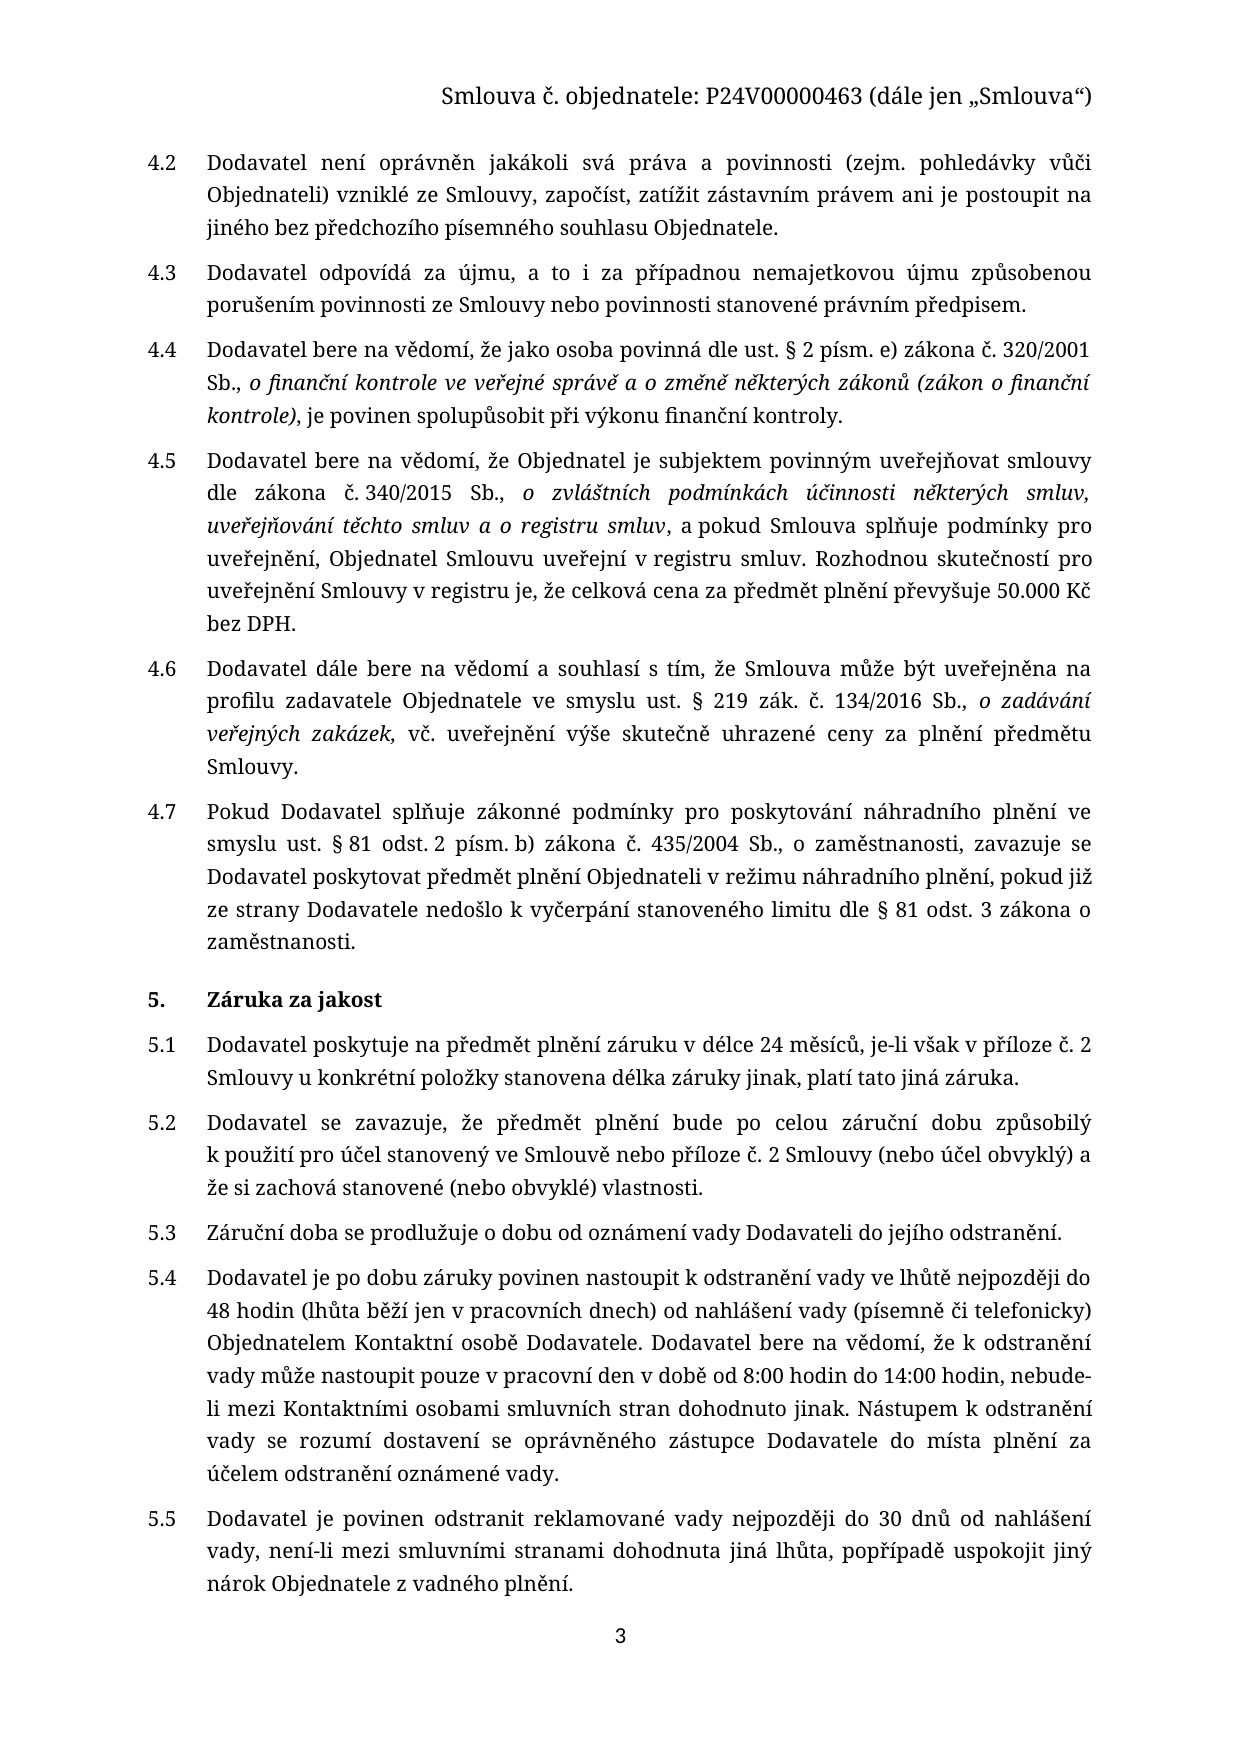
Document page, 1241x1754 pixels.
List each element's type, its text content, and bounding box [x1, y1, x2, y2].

list Dodavatel odpovídá za újmu, a to i za případnou nemajetkovou újmu způsobenou porušením povinnosti ze Smlouvy nebo povinnosti stanovené právním předpisem. [148, 258, 1093, 319]
list Dodavatel poskytuje na předmět plnění záruku v délce 24 měsíců, je-li však v příloze č. 2 Smlouvy u konkrétní položky stanovena délka záruky jinak, platí tato jiná záruka. [148, 1030, 1093, 1091]
list Dodavatel bere na vědomí, že Objednatel je subjektem povinným uveřejňovat smlouvy dle zákona č. 340/2015 Sb., o zvláštních podmínkách účinnosti některých smluv, uveřejňování těchto smluv a o registru smluv, a pokud Smlouva splňuje podmínky pro uveřejnění, Objednatel Smlouvu uveřejní v registru smluv. Rozhodnou skutečností pro uveřejnění Smlouvy v registru je, že celková cena za předmět plnění převyšuje 50.000 Kč bez DPH. [148, 446, 1093, 637]
list Pokud Dodavatel splňuje zákonné podmínky pro poskytování náhradního plnění ve smyslu ust. § 81 odst. 2 písm. b) zákona č. 435/2004 Sb., o zaměstnanosti, zavazuje se Dodavatel poskytovat předmět plnění Objednateli v režimu náhradního plnění, pokud již ze strany Dodavatele nedošlo k vyčerpání stanoveného limitu dle § 81 odst. 3 zákona o zaměstnanosti. [148, 797, 1093, 956]
list Dodavatel bere na vědomí, že jako osoba povinná dle ust. § 2 písm. e) zákona č. 320/2001 Sb., o finanční kontrole ve veřejné správě a o změně některých zákonů (zákon o finanční kontrole), je povinen spolupůsobit při výkonu finanční kontroly. [148, 336, 1093, 429]
list Dodavatel se zavazuje, že předmět plnění bude po celou záruční dobu způsobilý k použití pro účel stanovený ve Smlouvě nebo příloze č. 2 Smlouvy (nebo účel obvyklý) a že si zachová stanovené (nebo obvyklé) vlastnosti. [148, 1108, 1093, 1201]
list Záruka za jakost [148, 985, 1093, 1013]
list Dodavatel je po dobu záruky povinen nastoupit k odstranění vady ve lhůtě nejpozději do 48 hodin (lhůta běží jen v pracovních dnech) od nahlášení vady (písemně či telefonicky) Objednatelem Kontaktní osobě Dodavatele. Dodavatel bere na vědomí, že k odstranění vady může nastoupit pouze v pracovní den v době od 8:00 hodin do 14:00 hodin, nebude-li mezi Kontaktními osobami smluvních stran dohodnuto jinak. Nástupem k odstranění vady se rozumí dostavení se oprávněného zástupce Dodavatele do místa plnění za účelem odstranění oznámené vady. [148, 1263, 1093, 1487]
list Dodavatel dále bere na vědomí a souhlasí s tím, že Smlouva může být uveřejněna na profilu zadavatele Objednatele ve smyslu ust. § 219 zák. č. 134/2016 Sb., o zadávání veřejných zakázek, vč. uveřejnění výše skutečně uhrazené ceny za plnění předmětu Smlouvy. [148, 654, 1093, 780]
list Dodavatel je povinen odstranit reklamované vady nejpozději do 30 dnů od nahlášení vady, není-li mezi smluvními stranami dohodnuta jiná lhůta, popřípadě uspokojit jiný nárok Objednatele z vadného plnění. [148, 1504, 1093, 1598]
list Záruční doba se prodlužuje o dobu od oznámení vady Dodavateli do jejího odstranění. [148, 1218, 1093, 1247]
list Dodavatel není oprávněn jakákoli svá práva a povinnosti (zejm. pohledávky vůči Objednateli) vzniklé ze Smlouvy, započíst, zatížit zástavním právem ani je postoupit na jiného bez předchozího písemného souhlasu Objednatele. [148, 148, 1093, 241]
